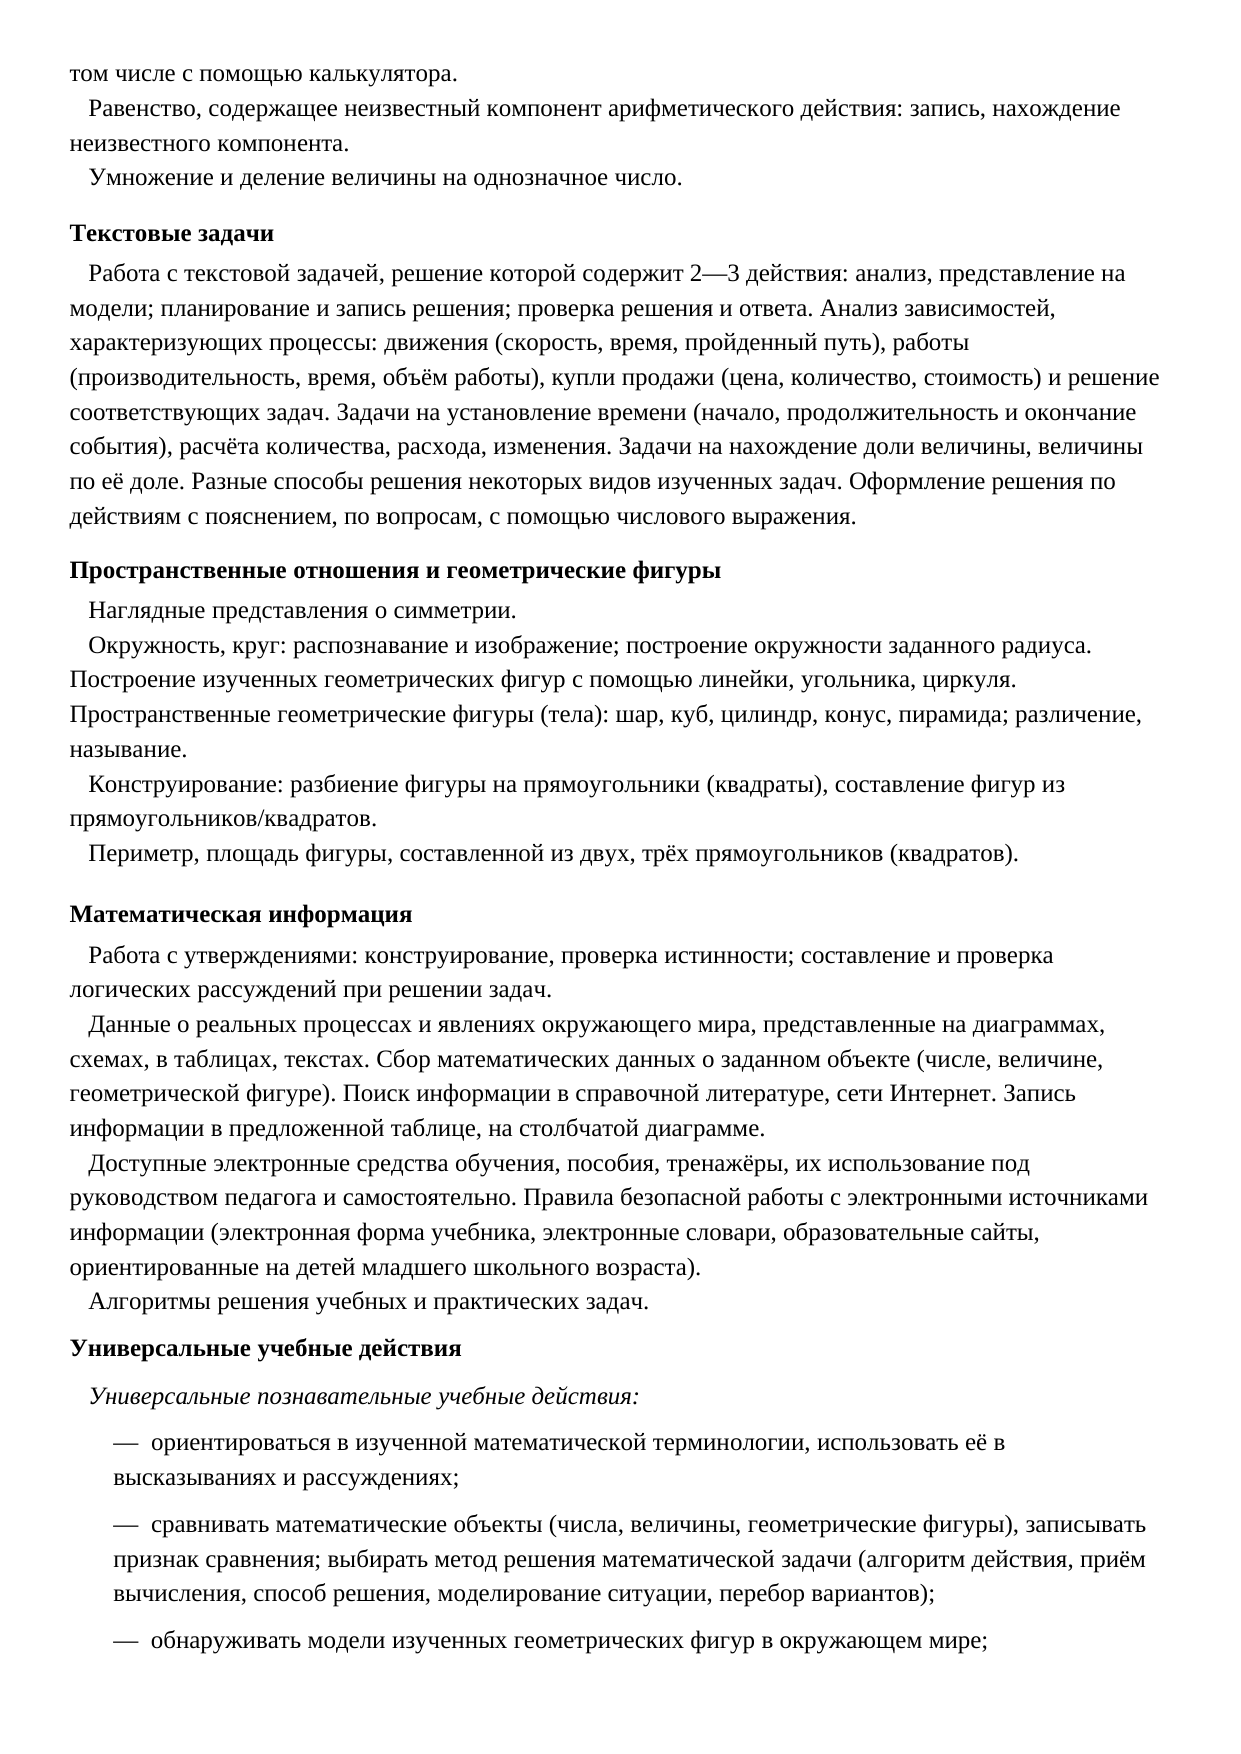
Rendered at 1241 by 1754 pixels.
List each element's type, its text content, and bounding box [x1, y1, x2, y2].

text Умножение и деление величины на однозначное число. [88, 163, 1182, 192]
text Доступные электронные средства обучения, пособия, тренажёры, их использование под руководством педагога и самостоятельно. Правила безопасной работы с электронными источниками информации (электронная форма учебника, электронные словари, образовательные сайты, ориентированные на детей младшего школьного возраста). [69, 1148, 1151, 1281]
text Работа с текстовой задачей, решение которой содержит 2—3 действия: анализ, представление на модели; планирование и запись решения; проверка решения и ответа. Анализ зависимостей, характеризующих процессы: движения (скорость, время, пройденный путь), работы (производительность, время, объём работы), купли продажи (цена, количество, стоимость) и решение соответствующих задач. Задачи на установление времени (начало, продолжительность и окончание события), расчёта количества, расхода, изменения. Задачи на нахождение доли величины, величины по её доле. Разные способы решения некоторых видов изученных задач. Оформление решения по действиям с пояснением, по вопросам, с помощью числового выражения. [69, 258, 1164, 529]
text Периметр, площадь фигуры, составленной из двух, трёх прямоугольников (квадратов). [88, 838, 1182, 867]
text Пространственные геометрические фигуры (тела): шар, куб, цилиндр, конус, пирамида; различение, называние. [69, 699, 1145, 763]
subtitle Универсальные учебные действия [69, 1333, 1182, 1362]
text Универсальные познавательные учебные действия: [88, 1381, 1182, 1410]
text Равенство, содержащее неизвестный компонент арифметического действия: запись, нахождение неизвестного компонента. [69, 93, 1124, 157]
text Наглядные представления о симметрии. [88, 595, 1182, 624]
text Работа с утверждениями: конструирование, проверка истинности; составление и проверка логических рассуждений при решении задач. [69, 940, 1057, 1003]
subtitle Пространственные отношения и геометрические фигуры [69, 555, 1182, 584]
list сравнивать математические объекты (числа, величины, геометрические фигуры), записывать признак сравнения; выбирать метод решения математической задачи (алгоритм действия, приём вычисления, способ решения, моделирование ситуации, перебор вариантов); [113, 1509, 1147, 1607]
text том числе с помощью калькулятора. [69, 58, 1182, 87]
list ориентироваться в изученной математической терминологии, использовать её в высказываниях и рассуждениях; [113, 1427, 1006, 1491]
text Конструирование: разбиение фигуры на прямоугольники (квадраты), составление фигур из прямоугольников/квадратов. [69, 769, 1068, 832]
subtitle Математическая информация [69, 899, 1182, 928]
text Данные о реальных процессах и явлениях окружающего мира, представленные на диаграммах, схемах, в таблицах, текстах. Сбор математических данных о заданном объекте (числе, величине, геометрической фигуре). Поиск информации в справочной литературе, сети Интернет. Запись информации в предложенной таблице, на столбчатой диаграмме. [69, 1009, 1108, 1142]
text Алгоритмы решения учебных и практических задач. [88, 1287, 1182, 1315]
subtitle Текстовые задачи [69, 218, 1182, 247]
list обнаруживать модели изученных геометрических фигур в окружающем мире; [113, 1625, 1182, 1654]
text Окружность, круг: распознавание и изображение; построение окружности заданного радиуса. Построение изученных геометрических фигур с помощью линейки, угольника, циркуля. [69, 630, 1095, 693]
